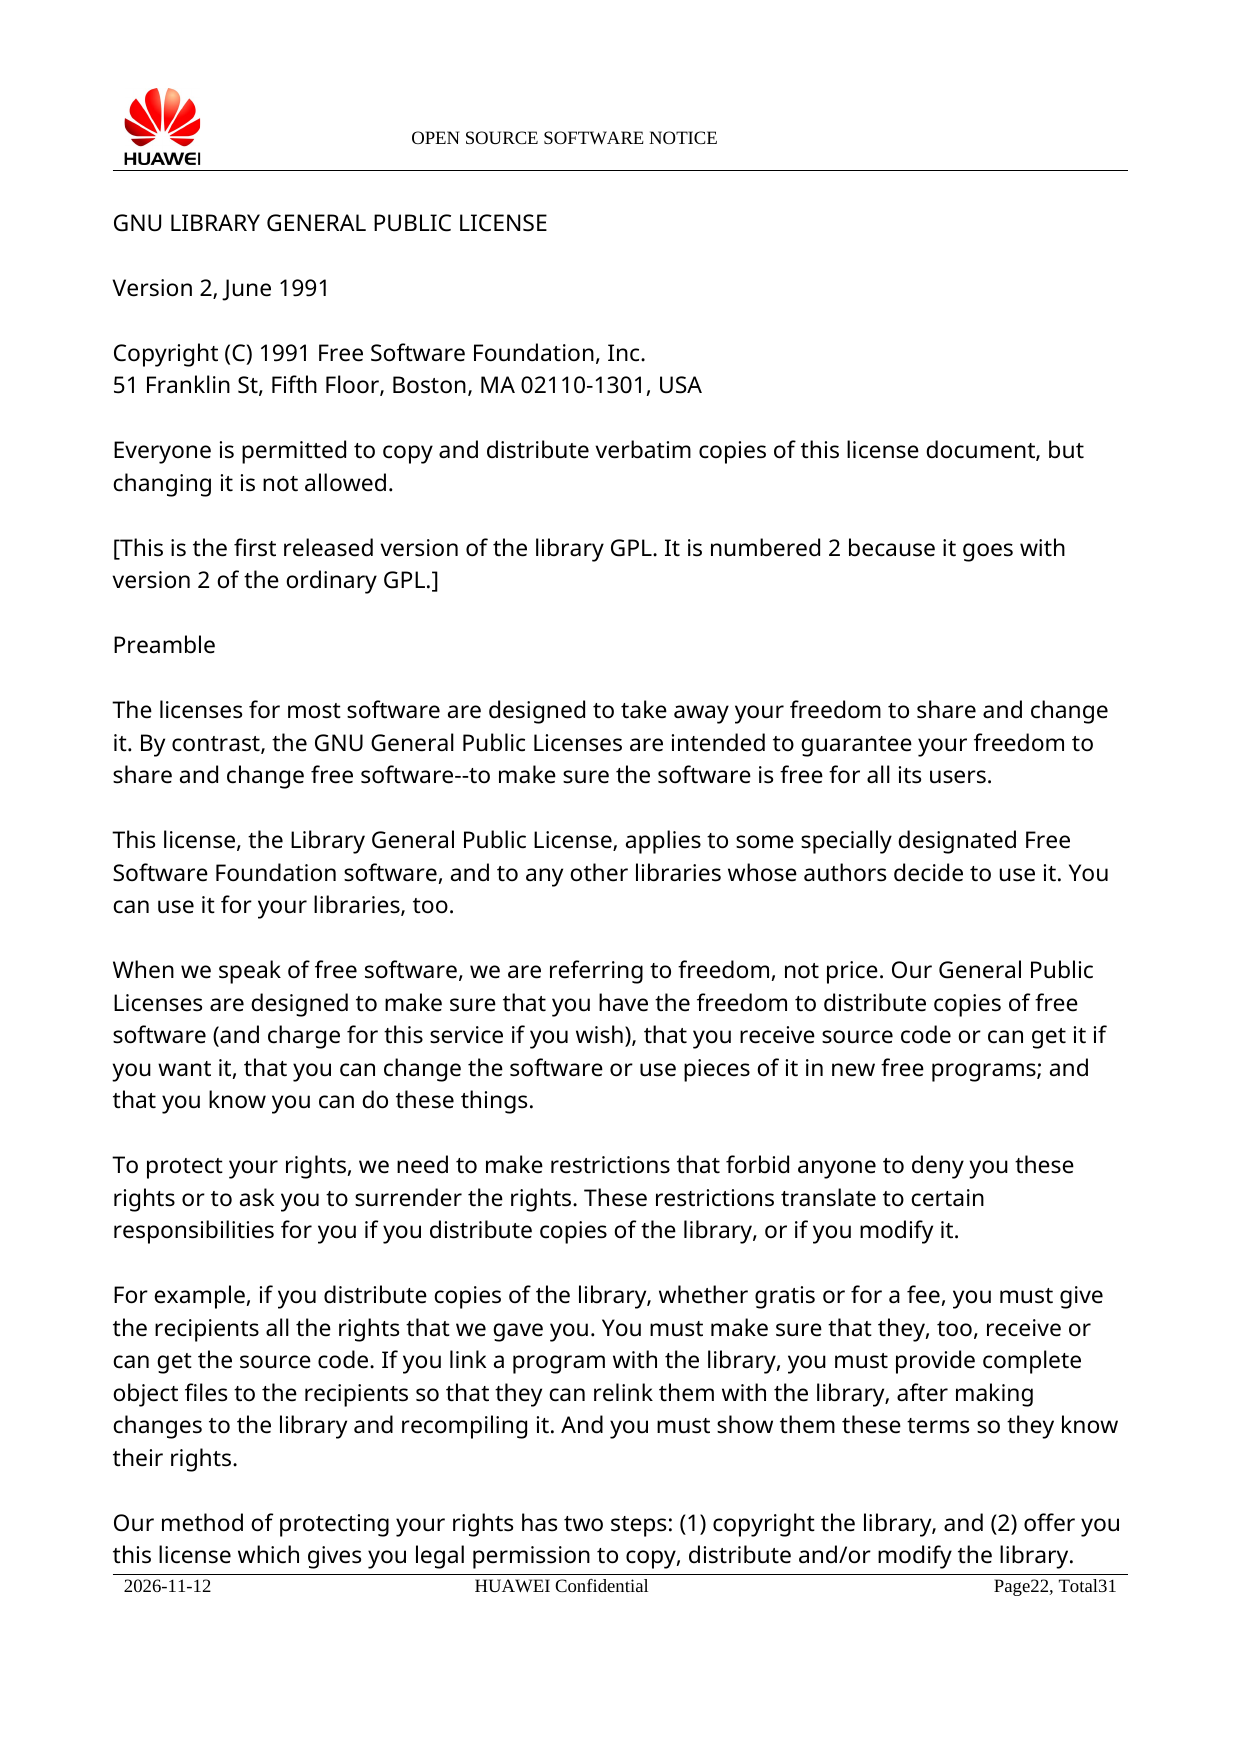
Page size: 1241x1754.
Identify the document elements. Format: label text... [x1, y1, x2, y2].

text To protect your rights, we need to make restrictions that forbid anyone to deny you these rights or to ask you to surrender the rights. These restrictions translate to certain responsibilities for you if you distribute copies of the library, or if you modify it. [112, 1149, 1128, 1246]
text The licenses for most software are designed to take away your freedom to share and change it. By contrast, the GNU General Public Licenses are intended to guarantee your freedom to share and change free software--to make sure the software is free for all its users. [112, 694, 1128, 791]
text Everyone is permitted to copy and distribute verbatim copies of this license document, but changing it is not allowed. [112, 434, 1128, 499]
text When we speak of free software, we are referring to freedom, not price. Our General Public Licenses are designed to make sure that you have the freedom to distribute copies of free software (and charge for this service if you wish), that you receive source code or can get it if you want it, that you can change the software or use pieces of it in new free programs; and that you know you can do these things. [112, 954, 1128, 1116]
text For example, if you distribute copies of the library, whether gratis or for a fee, you must give the recipients all the rights that we gave you. You must make sure that they, too, receive or can get the source code. If you link a program with the library, you must provide complete object files to the recipients so that they can relink them with the library, after making changes to the library and recompiling it. And you must show them these terms so they know their rights. [112, 1279, 1128, 1474]
text 51 Franklin St, Fifth Floor, Boston, MA 02110-1301, USA [112, 369, 1128, 401]
text Copyright (C) 1991 Free Software Foundation, Inc. [112, 336, 1128, 369]
text Preamble [112, 629, 1128, 661]
text This license, the Library General Public License, applies to some specially designated Free Software Foundation software, and to any other libraries whose authors decide to use it. You can use it for your libraries, too. [112, 824, 1128, 921]
text GNU LIBRARY GENERAL PUBLIC LICENSE [112, 206, 1128, 239]
picture [124, 88, 201, 165]
text Our method of protecting your rights has two steps: (1) copyright the library, and (2) offer you this license which gives you legal permission to copy, distribute and/or modify the library. [112, 1506, 1128, 1571]
text [This is the first released version of the library GPL. It is numbered 2 because it goes with version 2 of the ordinary GPL.] [112, 531, 1128, 596]
text Version 2, June 1991 [112, 271, 1128, 304]
